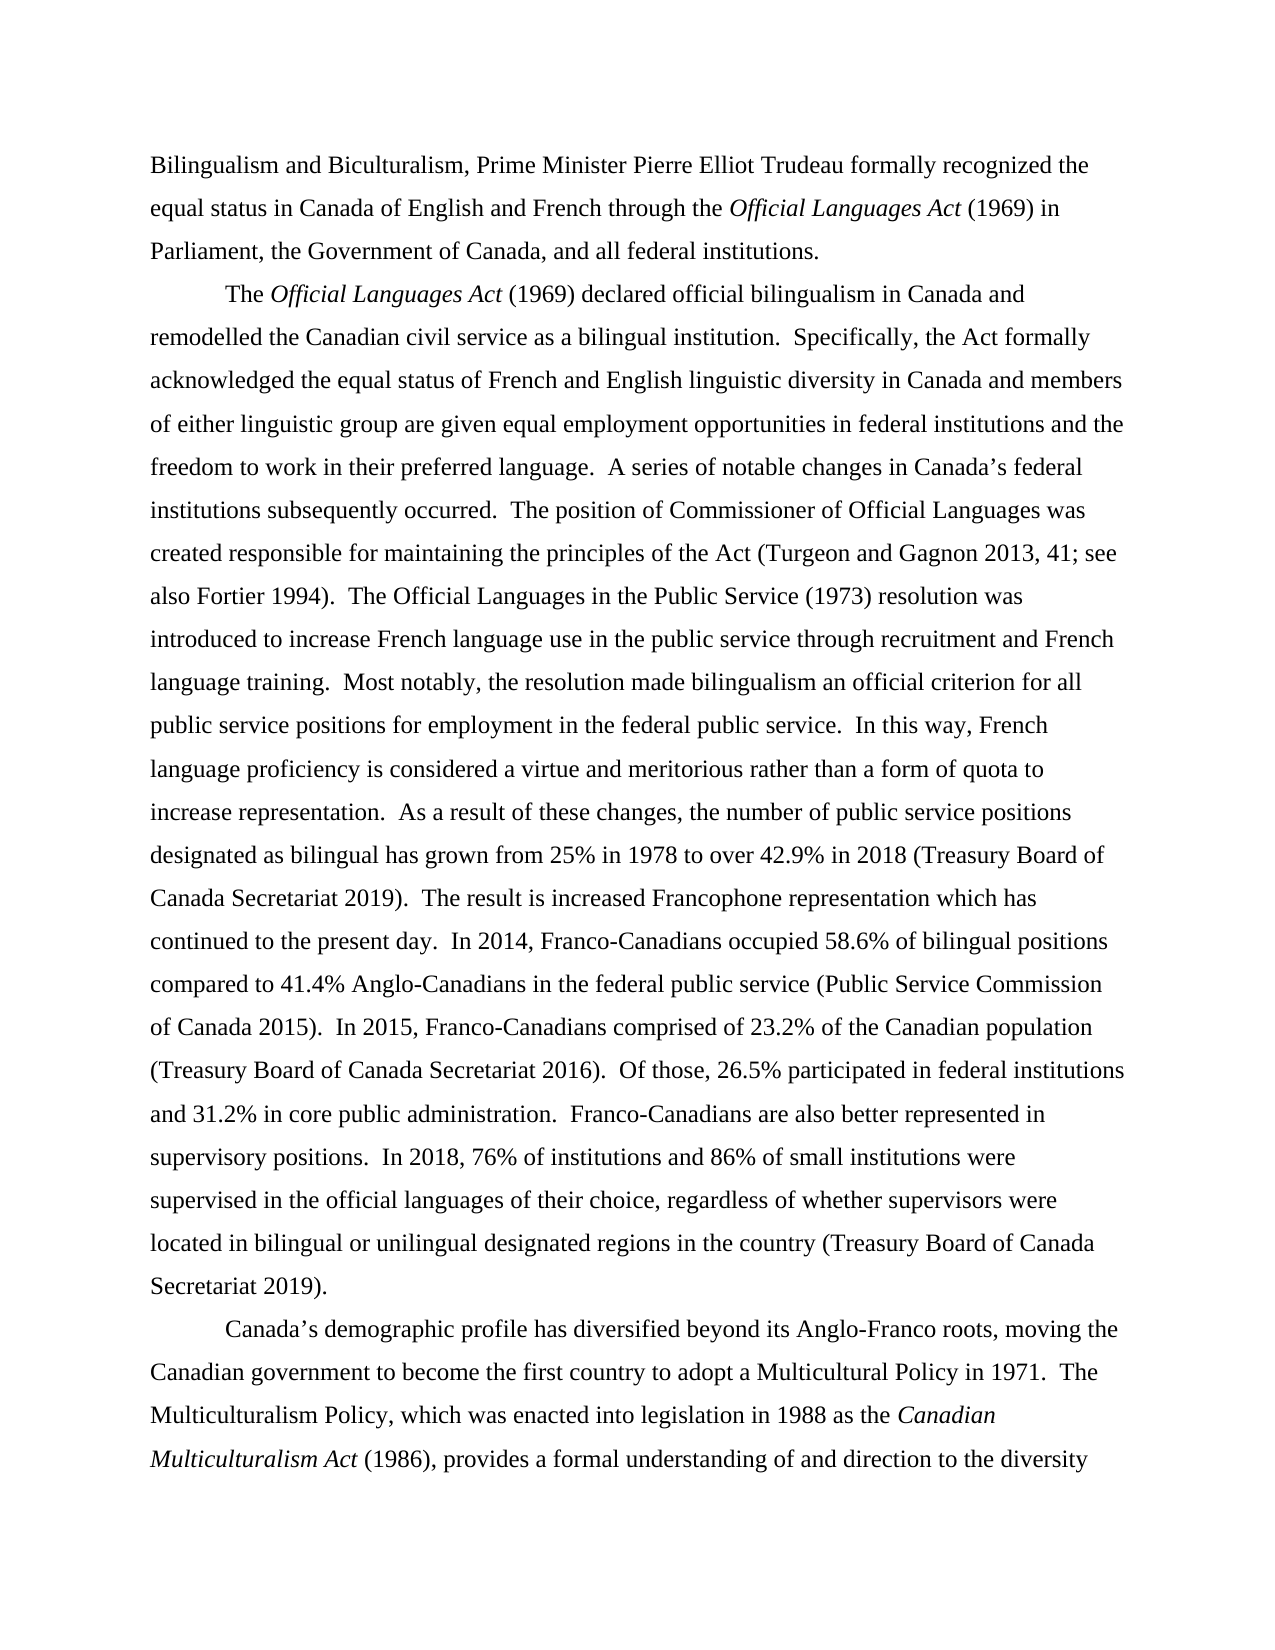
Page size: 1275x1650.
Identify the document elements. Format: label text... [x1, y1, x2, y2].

text The Official Languages Act (1969) declared official bilingualism in Canada and remodelled the Canadian civil service as a bilingual institution. Specifically, the Act formally acknowledged the equal status of French and English linguistic diversity in Canada and members of either linguistic group are given equal employment opportunities in federal institutions and the freedom to work in their preferred language. A series of notable changes in Canada’s federal institutions subsequently occurred. The position of Commissioner of Official Languages was created responsible for maintaining the principles of the Act (Turgeon and Gagnon 2013, 41; see also Fortier 1994). The Official Languages in the Public Service (1973) resolution was introduced to increase French language use in the public service through recruitment and French language training. Most notably, the resolution made bilingualism an official criterion for all public service positions for employment in the federal public service. In this way, French language proficiency is considered a virtue and meritorious rather than a form of quota to increase representation. As a result of these changes, the number of public service positions designated as bilingual has grown from 25% in 1978 to over 42.9% in 2018 (Treasury Board of Canada Secretariat 2019). The result is increased Francophone representation which has continued to the present day. In 2014, Franco-Canadians occupied 58.6% of bilingual positions compared to 41.4% Anglo-Canadians in the federal public service (Public Service Commission of Canada 2015). In 2015, Franco-Canadians comprised of 23.2% of the Canadian population (Treasury Board of Canada Secretariat 2016). Of those, 26.5% participated in federal institutions and 31.2% in core public administration. Franco-Canadians are also better represented in supervisory positions. In 2018, 76% of institutions and 86% of small institutions were supervised in the official languages of their choice, regardless of whether supervisors were located in bilingual or unilingual designated regions in the country (Treasury Board of Canada Secretariat 2019). [150, 279, 1125, 1300]
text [150, 150, 1125, 265]
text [150, 1314, 1125, 1472]
